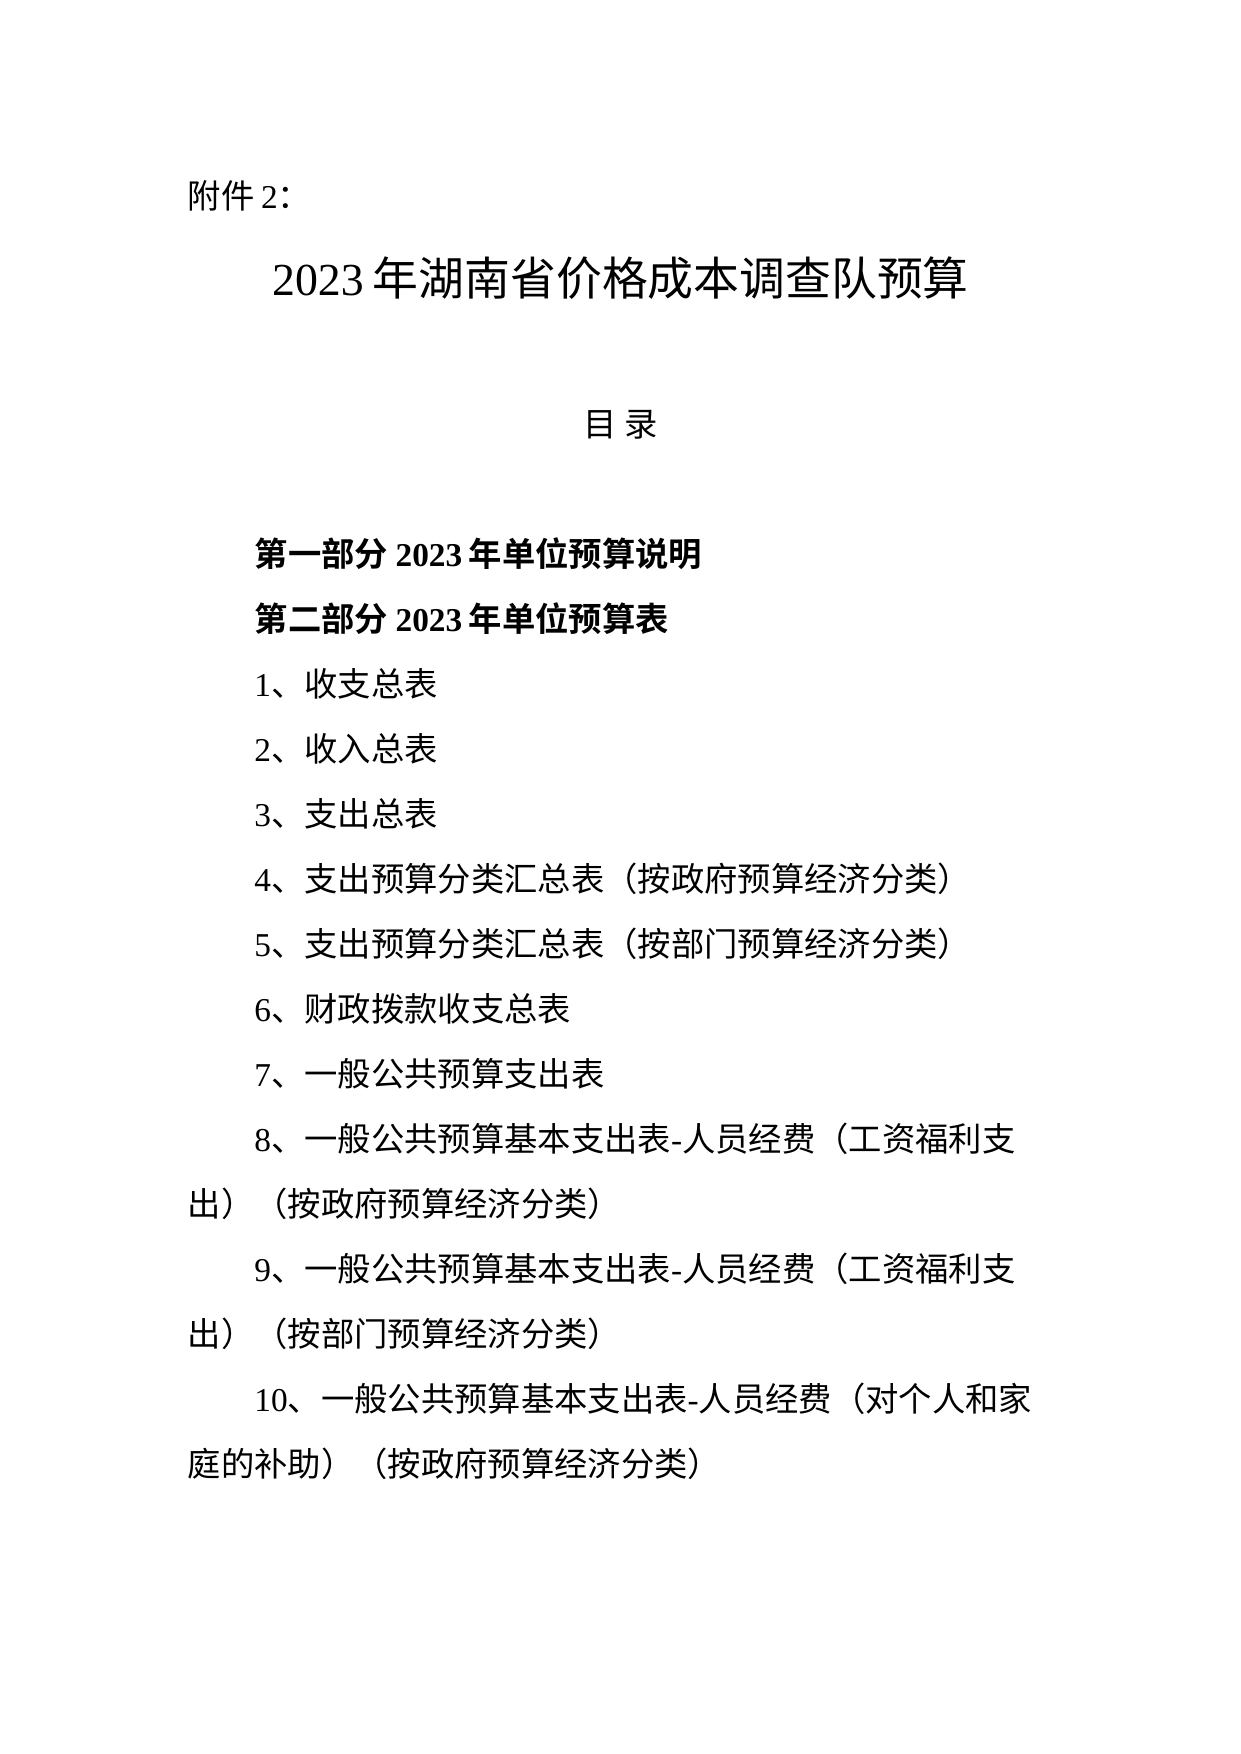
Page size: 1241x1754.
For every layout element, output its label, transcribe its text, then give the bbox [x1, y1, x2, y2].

text 附件2： [187, 162, 1053, 227]
text 目 录 [187, 389, 1053, 454]
text 1、收支总表 [187, 649, 1053, 714]
text 8、一般公共预算基本支出表-人员经费（工资福利支出）（按政府预算经济分类） [187, 1104, 1053, 1234]
text 2023年湖南省价格成本调查队预算 [187, 227, 1053, 324]
text 第二部分 2023年单位预算表 [187, 584, 1053, 649]
text 7、一般公共预算支出表 [187, 1039, 1053, 1104]
text 6、财政拨款收支总表 [187, 974, 1053, 1039]
text 10、一般公共预算基本支出表-人员经费（对个人和家庭的补助）（按政府预算经济分类） [187, 1364, 1053, 1494]
text 第一部分 2023年单位预算说明 [187, 519, 1053, 584]
text 5、支出预算分类汇总表（按部门预算经济分类） [187, 909, 1053, 974]
text 3、支出总表 [187, 779, 1053, 844]
text 9、一般公共预算基本支出表-人员经费（工资福利支出）（按部门预算经济分类） [187, 1234, 1053, 1364]
text 2、收入总表 [187, 714, 1053, 779]
text 4、支出预算分类汇总表（按政府预算经济分类） [187, 844, 1053, 909]
